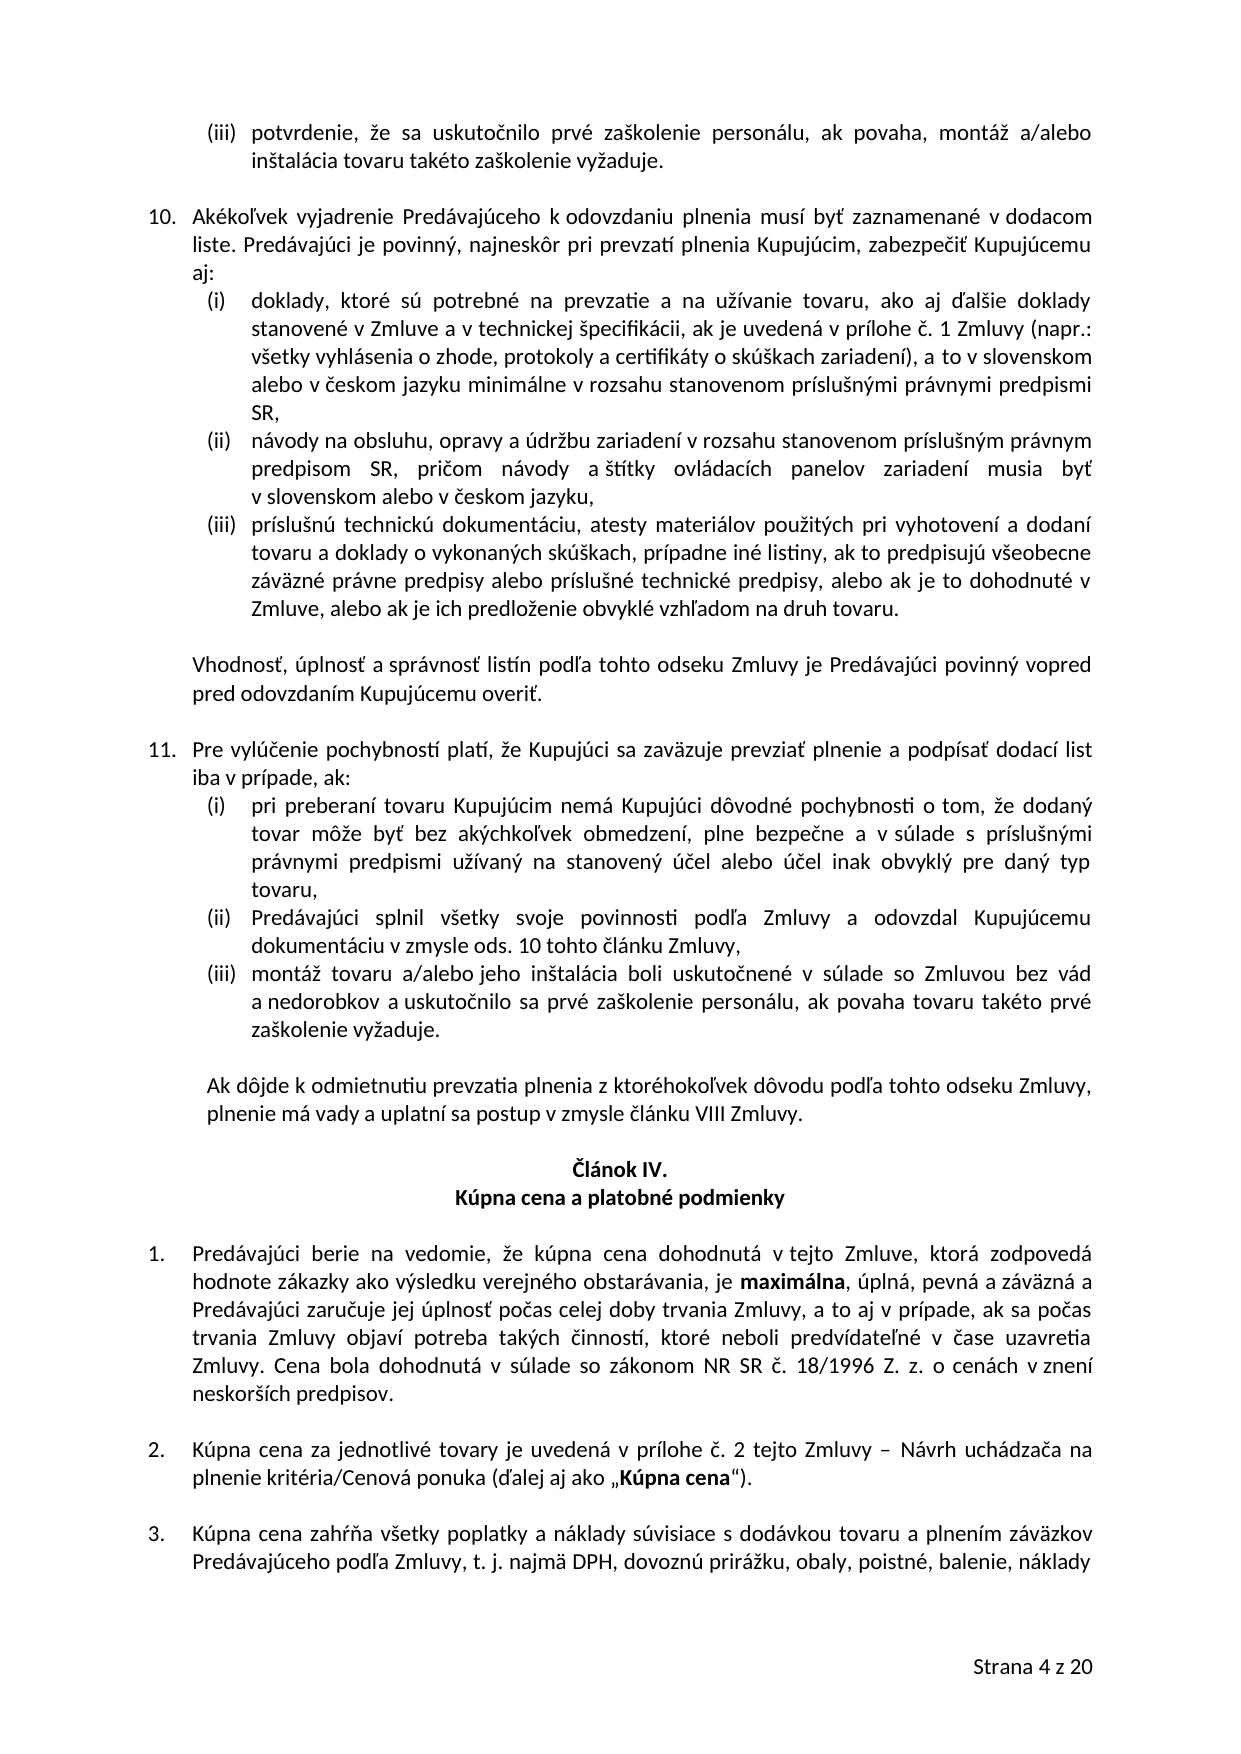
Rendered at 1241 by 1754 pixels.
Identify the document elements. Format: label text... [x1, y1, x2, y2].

list návody na obsluhu, opravy a údržbu zariadení v rozsahu stanovenom príslušným právnym predpisom SR, pričom návody a štítky ovládacích panelov zariadení musia byť v slovenskom alebo v českom jazyku, [207, 426, 1093, 511]
list Článok IV. [148, 1155, 1093, 1183]
list Kúpna cena za jednotlivé tovary je uvedená v prílohe č. 2 tejto Zmluvy – Návrh uchádzača na plnenie kritéria/Cenová ponuka (ďalej aj ako „Kúpna cena“). [148, 1435, 1093, 1491]
list Kúpna cena a platobné podmienky [148, 1183, 1093, 1211]
text Ak dôjde k odmietnutiu prevzatia plnenia z ktoréhokoľvek dôvodu podľa tohto odseku Zmluvy, plnenie má vady a uplatní sa postup v zmysle článku VIII Zmluvy. [207, 1071, 1093, 1127]
list Akékoľvek vyjadrenie Predávajúceho k odovzdaniu plnenia musí byť zaznamenané v dodacom liste. Predávajúci je povinný, najneskôr pri prevzatí plnenia Kupujúcim, zabezpečiť Kupujúcemu aj: [148, 202, 1093, 286]
list potvrdenie, že sa uskutočnilo prvé zaškolenie personálu, ak povaha, montáž a/alebo inštalácia tovaru takéto zaškolenie vyžaduje. [207, 118, 1093, 174]
list Pre vylúčenie pochybností platí, že Kupujúci sa zaväzuje prevziať plnenie a podpísať dodací list iba v prípade, ak: [148, 735, 1093, 791]
list doklady, ktoré sú potrebné na prevzatie a na užívanie tovaru, ako aj ďalšie doklady stanovené v Zmluve a v technickej špecifikácii, ak je uvedená v prílohe č. 1 Zmluvy (napr.: všetky vyhlásenia o zhode, protokoly a certifikáty o skúškach zariadení), a to v slovenskom alebo v českom jazyku minimálne v rozsahu stanovenom príslušnými právnymi predpismi SR, [207, 286, 1093, 426]
list Predávajúci berie na vedomie, že kúpna cena dohodnutá v tejto Zmluve, ktorá zodpovedá hodnote zákazky ako výsledku verejného obstarávania, je maximálna, úplná, pevná a záväzná a Predávajúci zaručuje jej úplnosť počas celej doby trvania Zmluvy, a to aj v prípade, ak sa počas trvania Zmluvy objaví potreba takých činností, ktoré neboli predvídateľné v čase uzavretia Zmluvy. Cena bola dohodnutá v súlade so zákonom NR SR č. 18/1996 Z. z. o cenách v znení neskorších predpisov. [148, 1239, 1093, 1407]
list Vhodnosť, úplnosť a správnosť listín podľa tohto odseku Zmluvy je Predávajúci povinný vopred pred odovzdaním Kupujúcemu overiť. [192, 651, 1093, 707]
text (i) pri preberaní tovaru Kupujúcim nemá Kupujúci dôvodné pochybnosti o tom, že dodaný tovar môže byť bez akýchkoľvek obmedzení, plne bezpečne a v súlade s príslušnými právnymi predpismi užívaný na stanovený účel alebo účel inak obvyklý pre daný typ tovaru, [207, 791, 1093, 903]
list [148, 1519, 1093, 1575]
text (ii) Predávajúci splnil všetky svoje povinnosti podľa Zmluvy a odovzdal Kupujúcemu dokumentáciu v zmysle ods. 10 tohto článku Zmluvy, [207, 903, 1093, 959]
list (iii) príslušnú technickú dokumentáciu, atesty materiálov použitých pri vyhotovení a dodaní tovaru a doklady o vykonaných skúškach, prípadne iné listiny, ak to predpisujú všeobecne záväzné právne predpisy alebo príslušné technické predpisy, alebo ak je to dohodnuté v Zmluve, alebo ak je ich predloženie obvyklé vzhľadom na druh tovaru. [207, 511, 1093, 623]
list montáž tovaru a/alebo jeho inštalácia boli uskutočnené v súlade so Zmluvou bez vád a nedorobkov a uskutočnilo sa prvé zaškolenie personálu, ak povaha tovaru takéto prvé zaškolenie vyžaduje. [207, 959, 1093, 1043]
